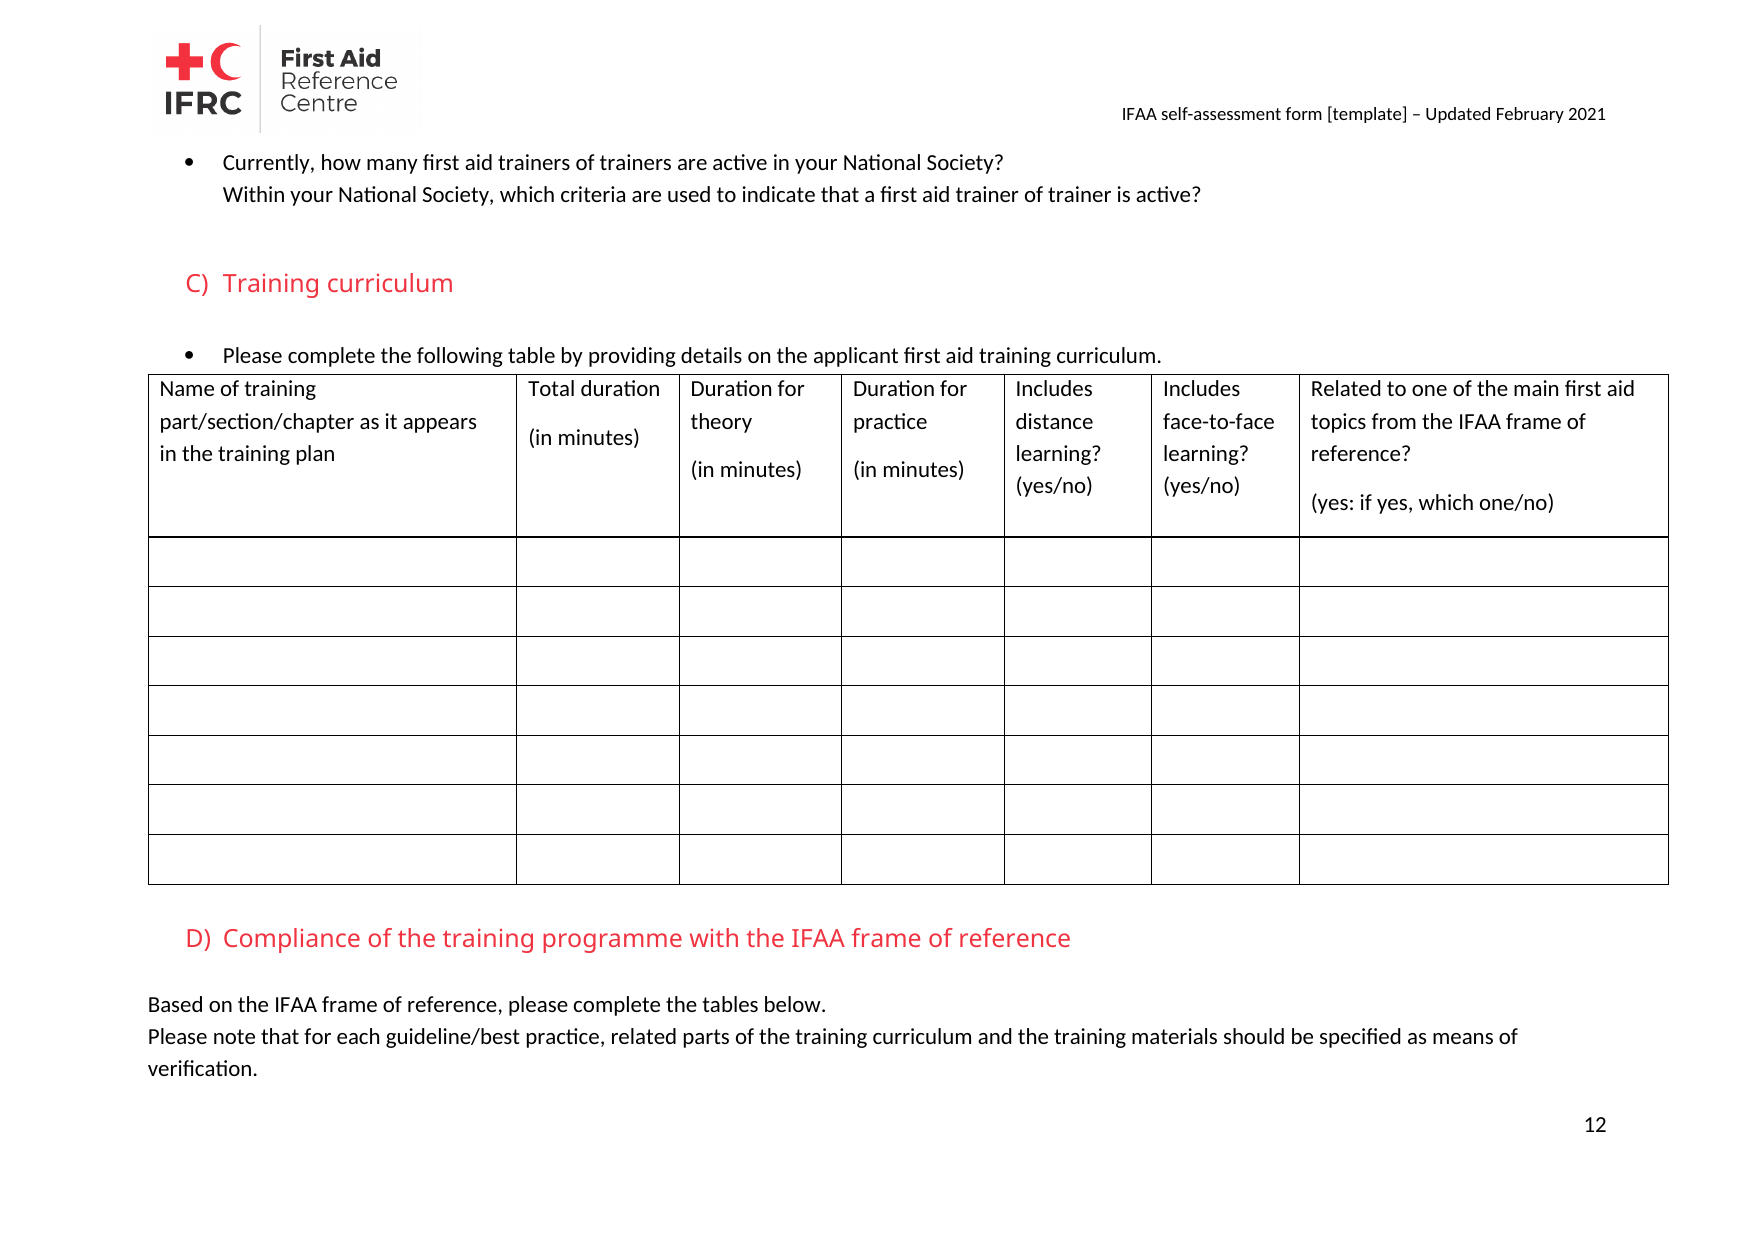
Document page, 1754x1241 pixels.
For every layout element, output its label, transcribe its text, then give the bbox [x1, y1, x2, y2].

table_cell [149, 686, 516, 735]
table_header Includes face-to-face learning? (yes/no) [1152, 375, 1299, 536]
table_cell [1152, 637, 1299, 685]
table_cell [1300, 736, 1668, 784]
table_cell [1005, 538, 1151, 586]
table_cell [842, 736, 1004, 784]
table_cell [149, 736, 516, 784]
table_cell [149, 785, 516, 834]
table_cell [680, 538, 841, 586]
list Please complete the following table by providing details on the applicant first aid training curriculum. [185, 341, 1606, 369]
table_cell [1152, 785, 1299, 834]
table_cell [1005, 736, 1151, 784]
table_cell [680, 637, 841, 685]
table_cell [680, 587, 841, 636]
table_cell [517, 538, 679, 586]
table_cell [1152, 686, 1299, 735]
subtitle Compliance of the training programme with the IFAA frame of reference [185, 921, 1606, 955]
table_cell [1005, 587, 1151, 636]
table_header Related to one of the main first aid topics from the IFAA frame of reference? (yes: if yes, which one/no) [1300, 375, 1668, 536]
list Currently, how many first aid trainers of trainers are active in your National Society? [185, 148, 1606, 176]
table_cell [1300, 538, 1668, 586]
picture [147, 25, 421, 133]
table_cell [149, 835, 516, 883]
table_cell [680, 736, 841, 784]
table_cell [842, 686, 1004, 735]
table_header Includes distance learning? (yes/no) [1005, 375, 1151, 536]
table_cell [1005, 835, 1151, 883]
table_cell [517, 785, 679, 834]
table_cell [842, 538, 1004, 586]
table_cell [1300, 637, 1668, 685]
table_cell [842, 785, 1004, 834]
table_cell [842, 835, 1004, 883]
table_cell [1152, 587, 1299, 636]
table_cell [1005, 686, 1151, 735]
table_cell [517, 835, 679, 883]
table_cell [1005, 637, 1151, 685]
table_cell [680, 785, 841, 834]
table_cell [1152, 835, 1299, 883]
text Please note that for each guideline/best practice, related parts of the training curriculum and the training materials should be specified as means of verification. [148, 1022, 1606, 1082]
table_cell [149, 637, 516, 685]
subtitle Training curriculum [185, 265, 1606, 299]
table_cell [517, 587, 679, 636]
table_cell [1300, 785, 1668, 834]
table_cell [1152, 736, 1299, 784]
table_cell [842, 637, 1004, 685]
table_header Duration for theory (in minutes) [680, 375, 841, 536]
table_cell [149, 587, 516, 636]
table_cell [1152, 538, 1299, 586]
table_cell [1300, 686, 1668, 735]
table_cell [680, 835, 841, 883]
table_cell [517, 736, 679, 784]
table_cell [1300, 587, 1668, 636]
list Within your National Society, which criteria are used to indicate that a first aid trainer of trainer is active? [223, 180, 1606, 208]
table_header Duration for practice (in minutes) [842, 375, 1004, 536]
table_cell [517, 686, 679, 735]
table_cell [1005, 785, 1151, 834]
table_cell [517, 637, 679, 685]
table_cell [149, 538, 516, 586]
text Based on the IFAA frame of reference, please complete the tables below. [148, 990, 1606, 1018]
table_header Name of training part/section/chapter as it appears in the training plan [149, 375, 516, 536]
table_cell [842, 587, 1004, 636]
table_cell [1300, 835, 1668, 883]
table_cell [680, 686, 841, 735]
table_header Total duration (in minutes) [517, 375, 679, 536]
